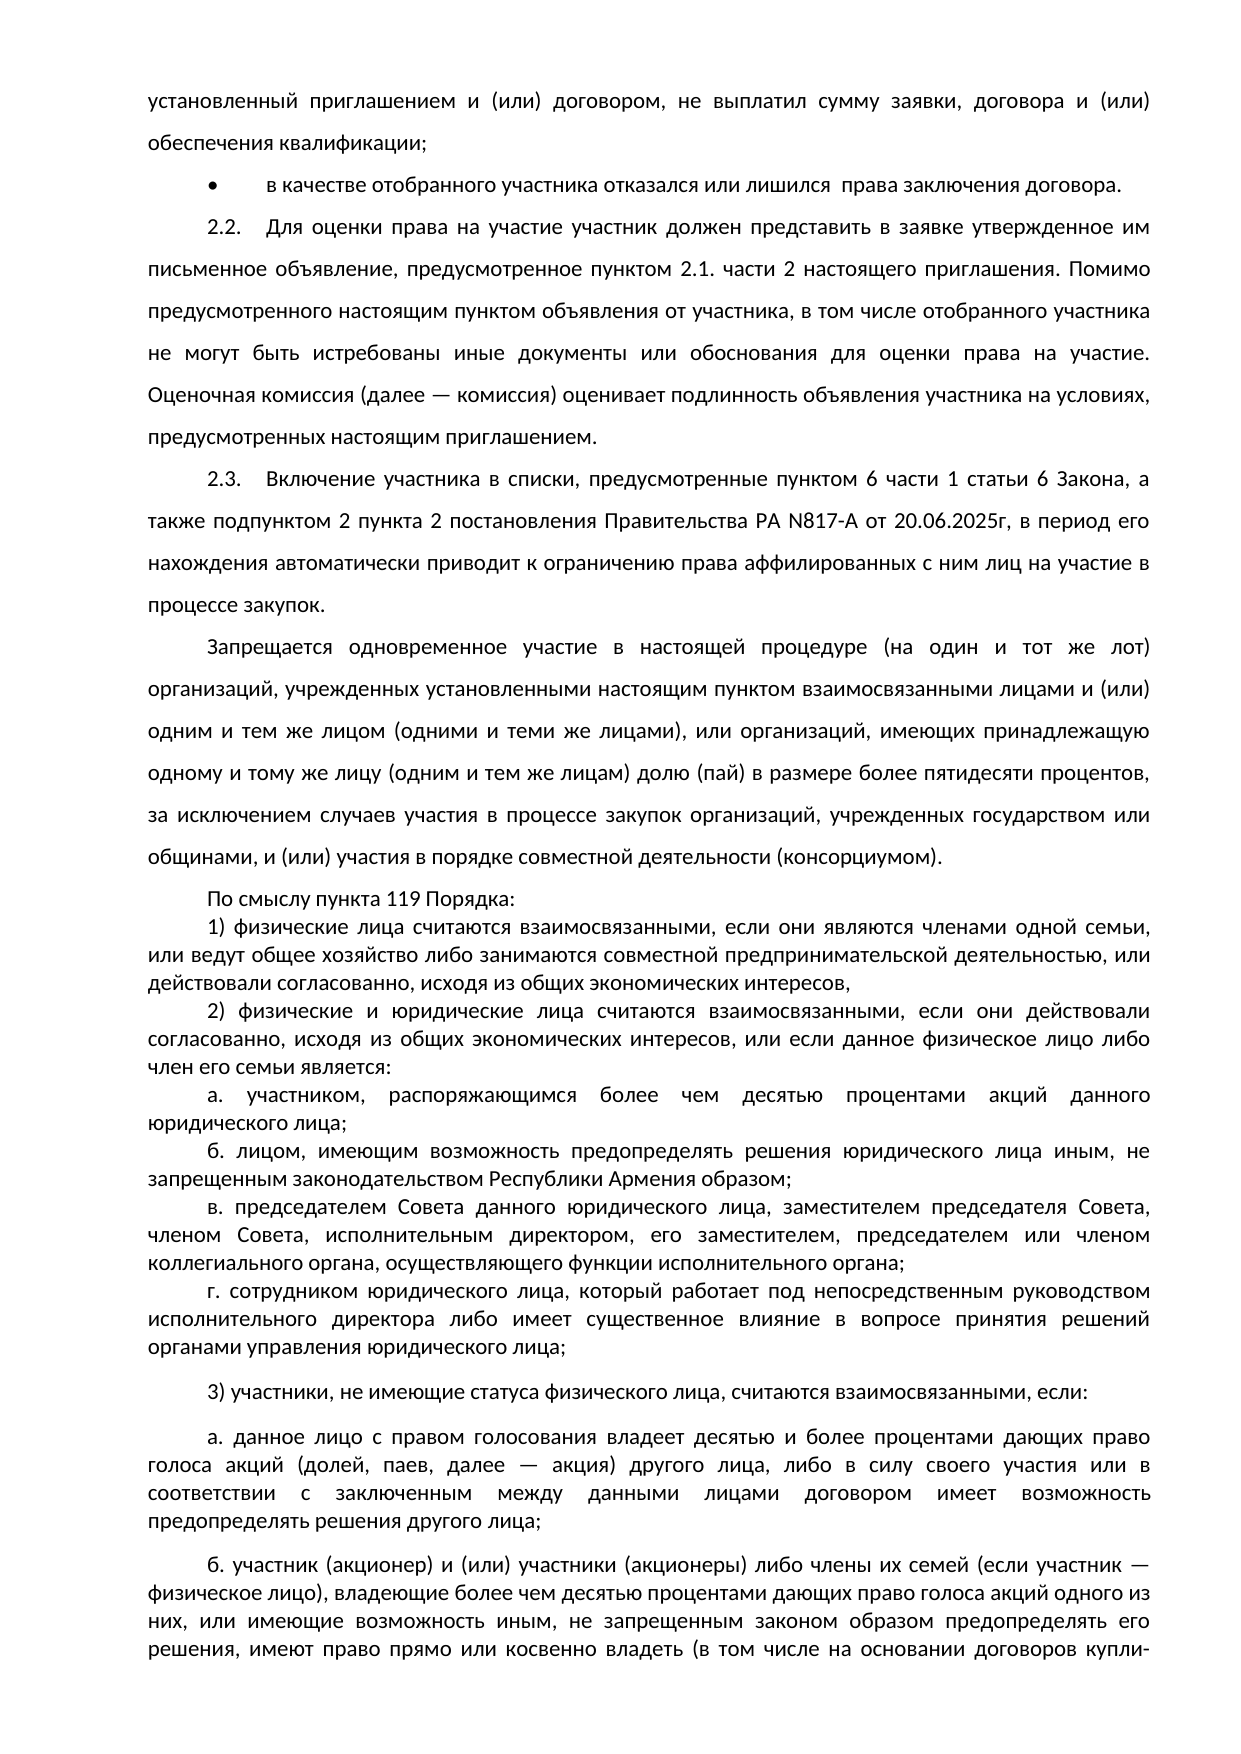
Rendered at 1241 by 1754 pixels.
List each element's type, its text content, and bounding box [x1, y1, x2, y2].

text в. председателем Совета данного юридического лица, заместителем председателя Совета, членом Совета, исполнительным директором, его заместителем, председателем или членом коллегиального органа, осуществляющего функции исполнительного органа; [148, 1192, 1152, 1276]
text 2.2. Для оценки права на участие участник должен представить в заявке утвержденное им письменное объявление, предусмотренное пунктом 2.1. части 2 настоящего приглашения. Помимо предусмотренного настоящим пунктом объявления от участника, в том числе отобранного участника не могут быть истребованы иные документы или обоснования для оценки права на участие. Оценочная комиссия (далее — комиссия) оценивает подлинность объявления участника на условиях, предусмотренных настоящим приглашением. [148, 212, 1152, 450]
text 2) физические и юридические лица считаются взаимосвязанными, если они действовали согласованно, исходя из общих экономических интересов, или если данное физическое лицо либо член его семьи является: [148, 996, 1152, 1080]
text По смыслу пункта 119 Порядка: [148, 884, 1152, 912]
text Запрещается одновременное участие в настоящей процедуре (на один и тот же лот) организаций, учрежденных установленными настоящим пунктом взаимосвязанными лицами и (или) одним и тем же лицом (одними и теми же лицами), или организаций, имеющих принадлежащую одному и тому же лицу (одним и тем же лицам) долю (пай) в размере более пятидесяти процентов, за исключением случаев участия в процессе закупок организаций, учрежденных государством или общинами, и (или) участия в порядке совместной деятельности (консорциумом). [148, 632, 1152, 870]
text 3) участники, не имеющие статуса физического лица, считаются взаимосвязанными, если: [148, 1377, 1152, 1405]
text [148, 1551, 1152, 1663]
text а. участником, распоряжающимся более чем десятью процентами акций данного юридического лица; [148, 1080, 1152, 1136]
text г. сотрудником юридического лица, который работает под непосредственным руководством исполнительного директора либо имеет существенное влияние в вопросе принятия решений органами управления юридического лица; [148, 1276, 1152, 1360]
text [148, 86, 1152, 156]
text б. лицом, имеющим возможность предопределять решения юридического лица иным, не запрещенным законодательством Республики Армения образом; [148, 1136, 1152, 1192]
text а. данное лицо с правом голосования владеет десятью и более процентами дающих право голоса акций (долей, паев, далее — акция) другого лица, либо в силу своего участия или в соответствии с заключенным между данными лицами договором имеет возможность предопределять решения другого лица; [148, 1422, 1152, 1534]
text 1) физические лица считаются взаимосвязанными, если они являются членами одной семьи, или ведут общее хозяйство либо занимаются совместной предпринимательской деятельностью, или действовали согласованно, исходя из общих экономических интересов, [148, 912, 1152, 996]
text 2.3. Включение участника в списки, предусмотренные пунктом 6 части 1 статьи 6 Закона, а также подпунктом 2 пункта 2 постановления Правительства РА N817-А от 20.06.2025г, в период его нахождения автоматически приводит к ограничению права аффилированных с ним лиц на участие в процессе закупок. [148, 464, 1152, 618]
text • в качестве отобранного участника отказался или лишился права заключения договора. [148, 170, 1152, 198]
